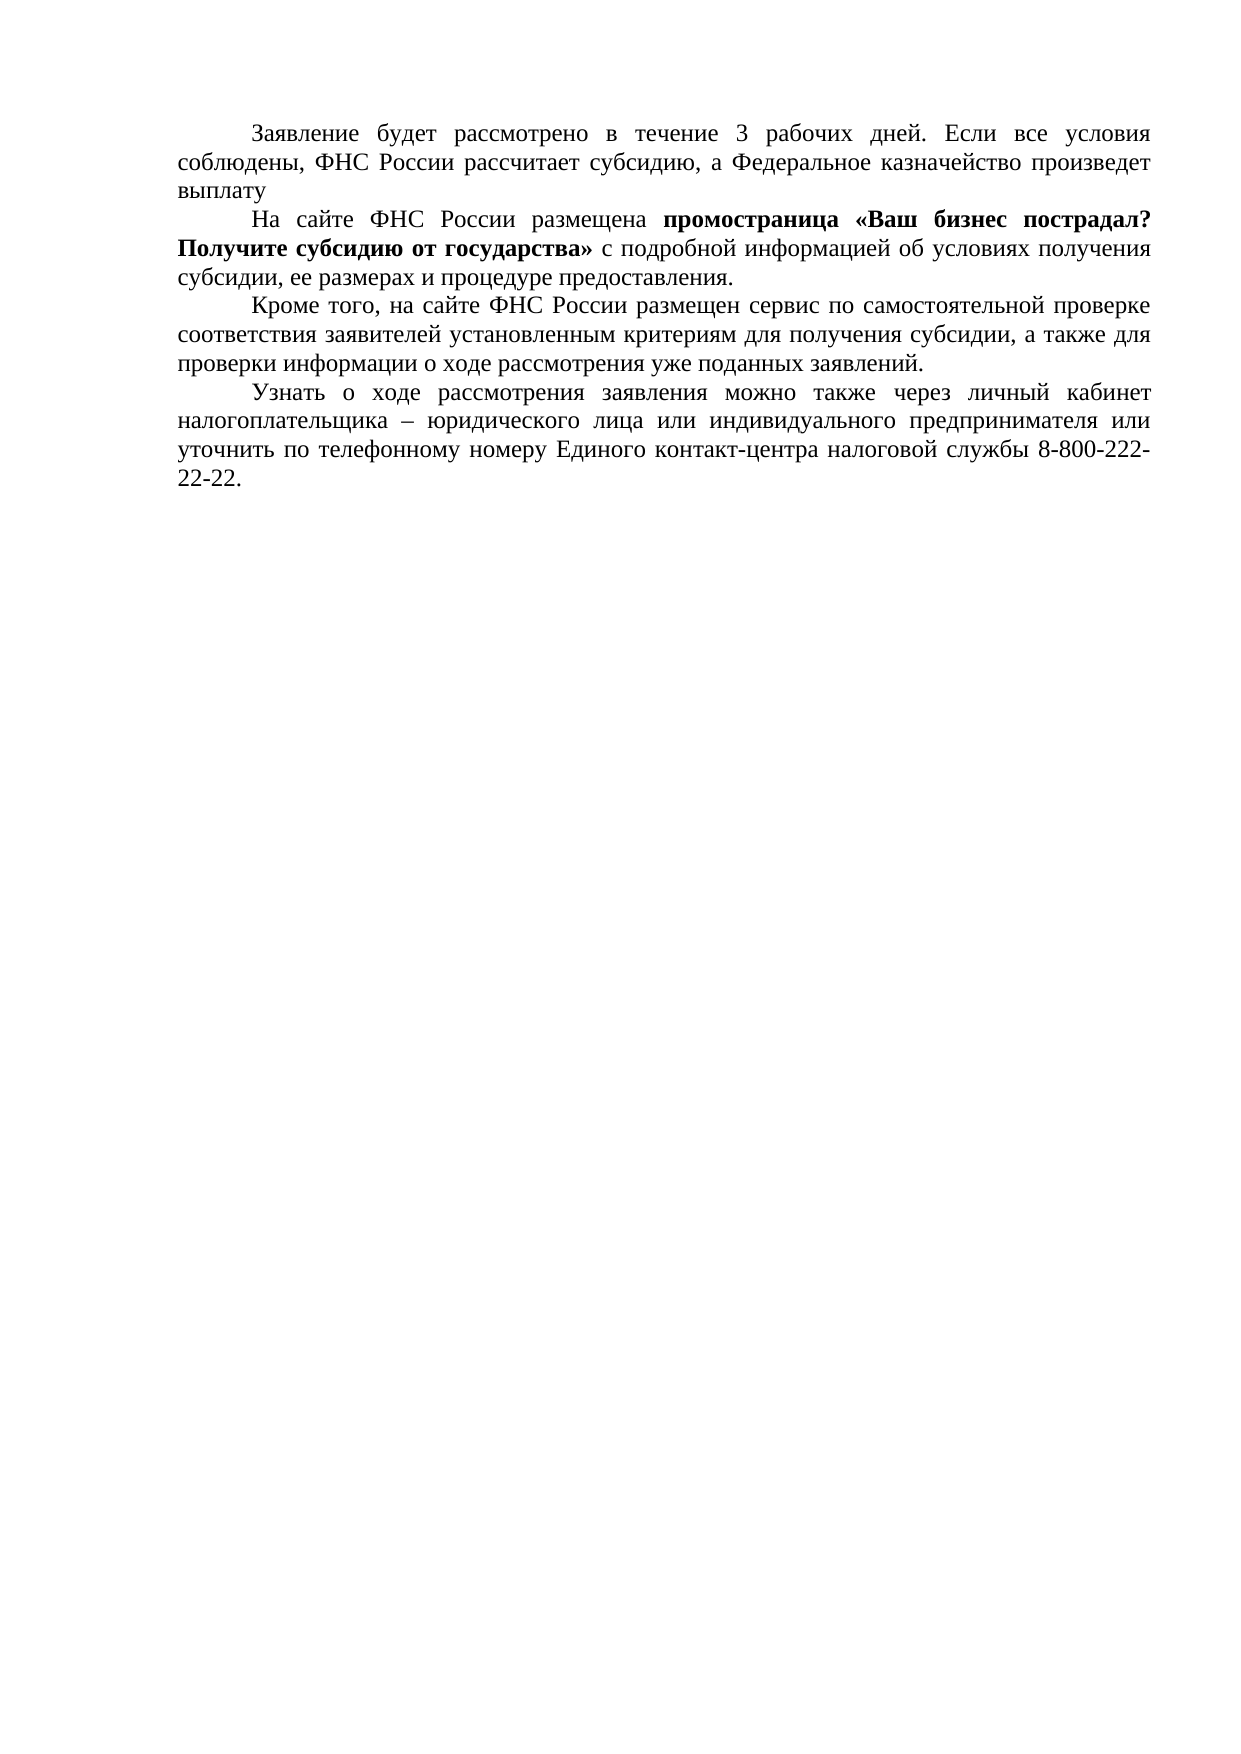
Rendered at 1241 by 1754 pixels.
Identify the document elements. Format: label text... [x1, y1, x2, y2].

text На сайте ФНС России размещена промостраница «Ваш бизнес пострадал? Получите субсидию от государства» с подробной информацией об условиях получения субсидии, ее размерах и процедуре предоставления. [177, 204, 1152, 291]
text Узнать о ходе рассмотрения заявления можно также через личный кабинет налогоплательщика – юридического лица или индивидуального предпринимателя или уточнить по телефонному номеру Единого контакт-центра налоговой службы 8-800-222-22-22. [177, 377, 1152, 492]
text Кроме того, на сайте ФНС России размещен сервис по самостоятельной проверке соответствия заявителей установленным критериям для получения субсидии, а также для проверки информации о ходе рассмотрения уже поданных заявлений. [177, 291, 1152, 377]
text Заявление будет рассмотрено в течение 3 рабочих дней. Если все условия соблюдены, ФНС России рассчитает субсидию, а Федеральное казначейство произведет выплату [177, 118, 1152, 204]
